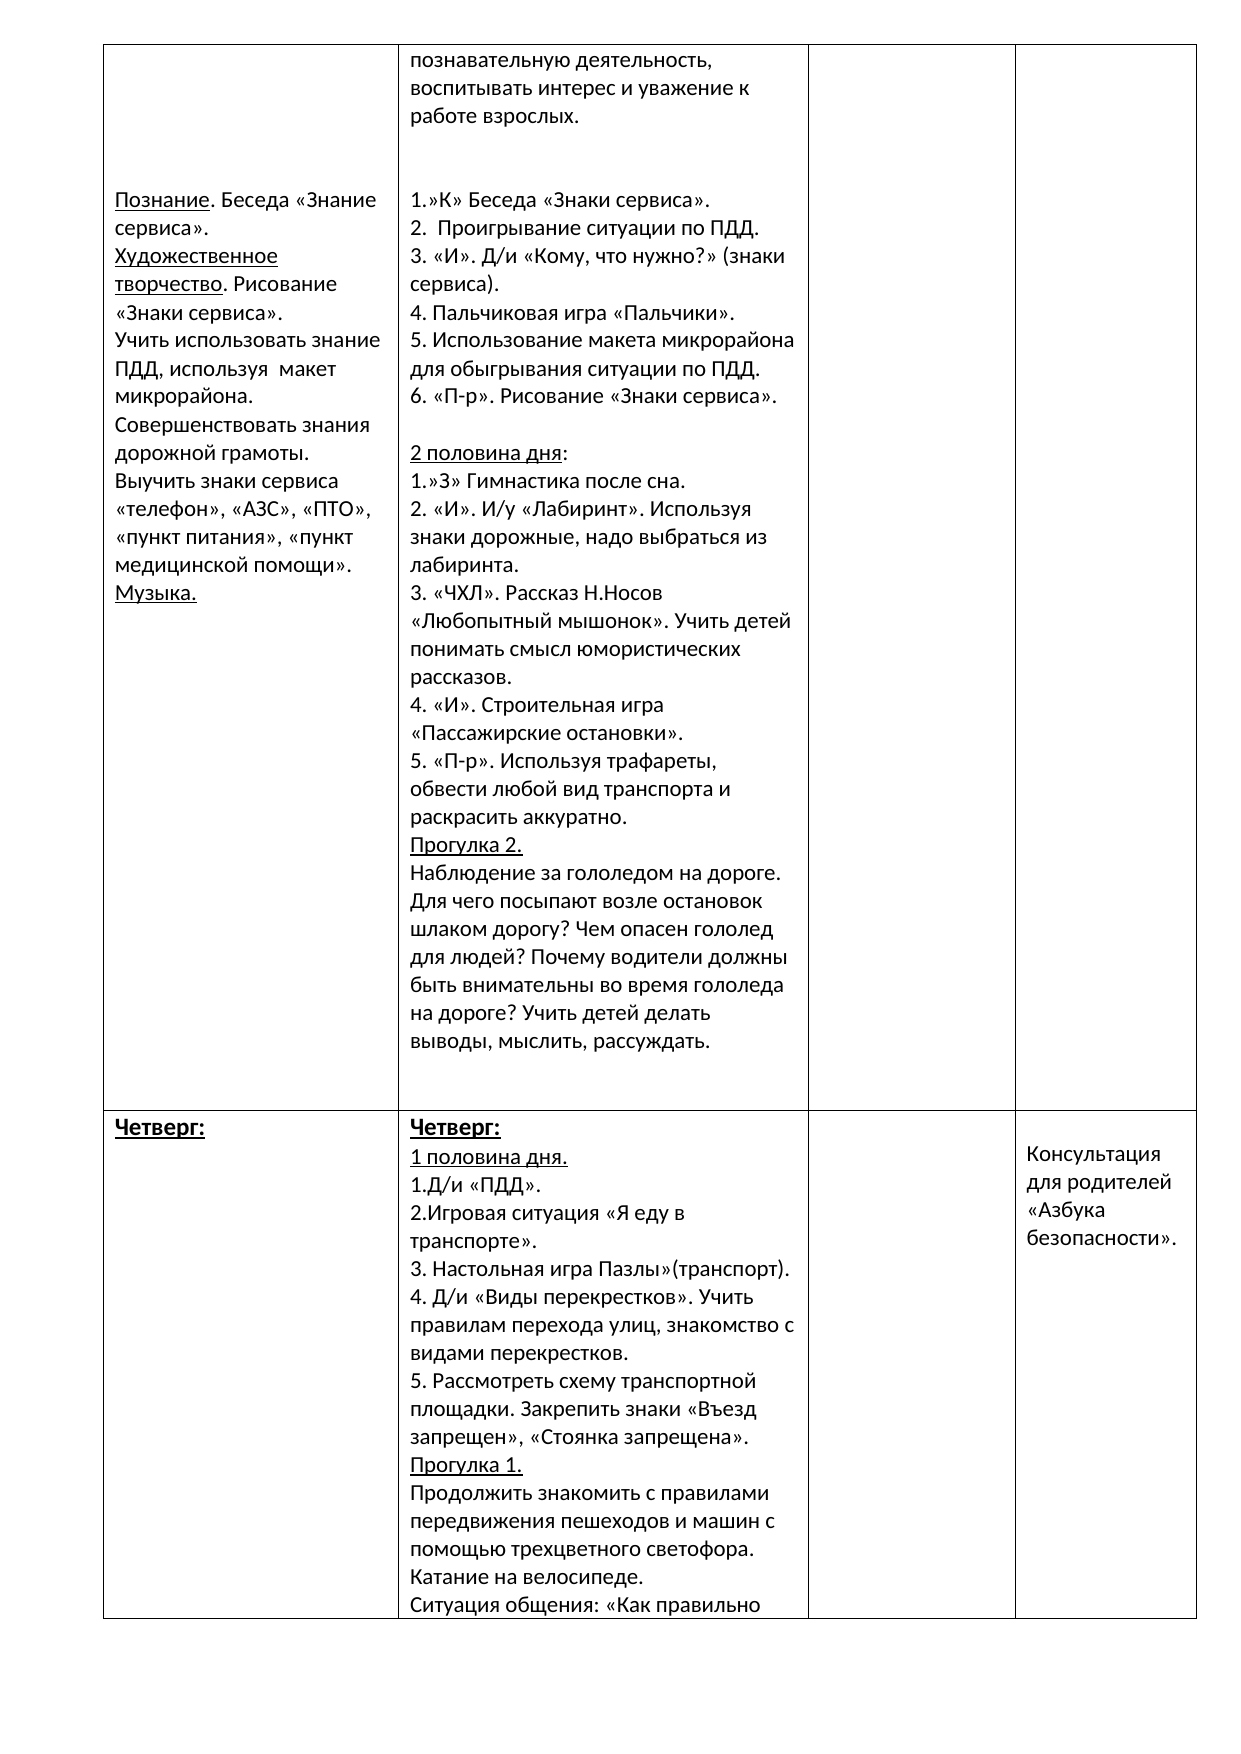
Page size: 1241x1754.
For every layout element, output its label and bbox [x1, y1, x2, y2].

table_cell [399, 45, 808, 1110]
table_cell [1016, 1111, 1196, 1618]
table_cell [104, 45, 398, 1110]
table_cell [809, 45, 1015, 1110]
table_cell [809, 1111, 1015, 1618]
table_cell [104, 1111, 398, 1618]
table_cell [1016, 45, 1196, 1110]
table_cell [399, 1111, 808, 1618]
